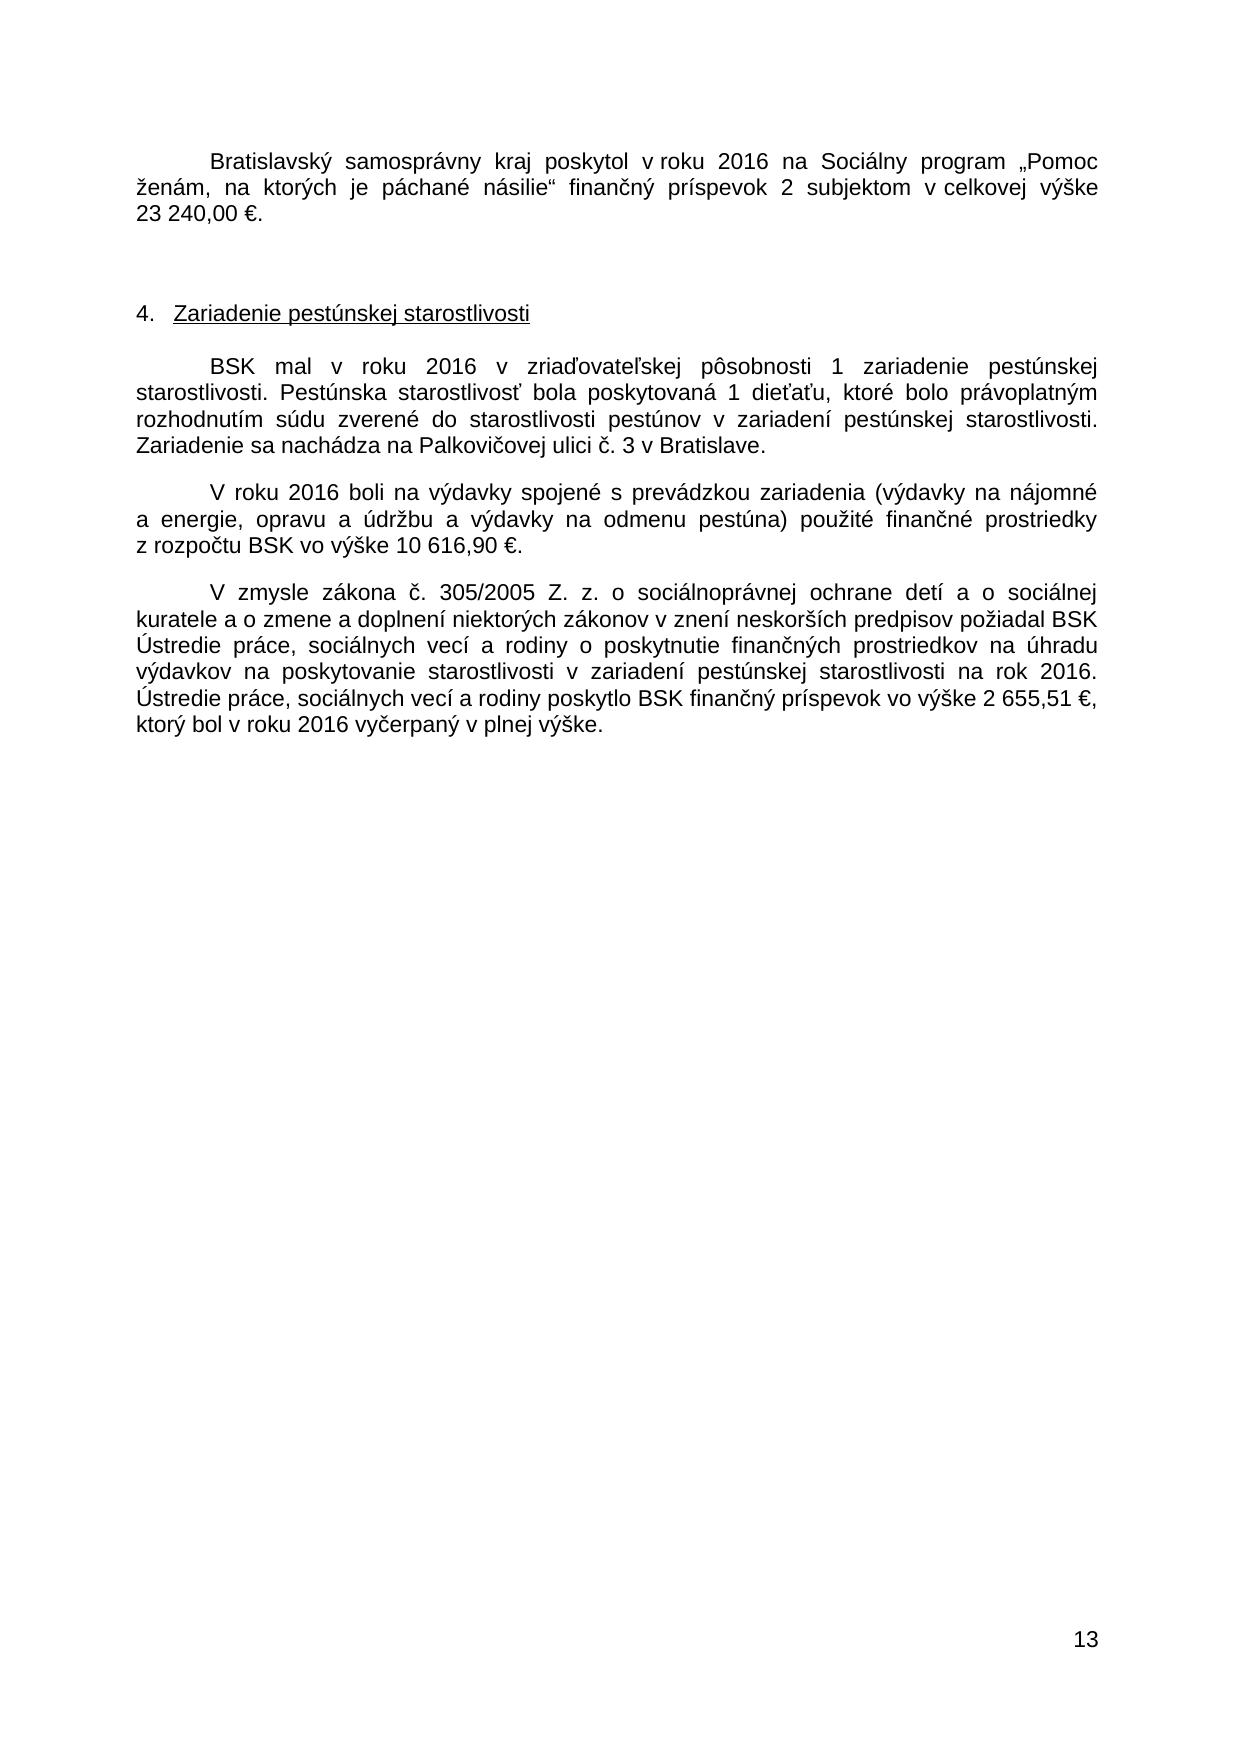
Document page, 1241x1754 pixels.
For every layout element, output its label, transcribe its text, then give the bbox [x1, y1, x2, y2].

text V roku 2016 boli na výdavky spojené s prevádzkou zariadenia (výdavky na nájomné a energie, opravu a údržbu a výdavky na odmenu pestúna) použité finančné prostriedky z rozpočtu BSK vo výške 10 616,90 €. [136, 479, 1098, 558]
text BSK mal v roku 2016 v zriaďovateľskej pôsobnosti 1 zariadenie pestúnskej starostlivosti. Pestúnska starostlivosť bola poskytovaná 1 dieťaťu, ktoré bolo právoplatným rozhodnutím súdu zverené do starostlivosti pestúnov v zariadení pestúnskej starostlivosti. Zariadenie sa nachádza na Palkovičovej ulici č. 3 v Bratislave. [136, 353, 1098, 458]
text Bratislavský samosprávny kraj poskytol v roku 2016 na Sociálny program „Pomoc ženám, na ktorých je páchané násilie“ finančný príspevok 2 subjektom v celkovej výške 23 240,00 €. [136, 148, 1098, 227]
text V zmysle zákona č. 305/2005 Z. z. o sociálnoprávnej ochrane detí a o sociálnej kuratele a o zmene a doplnení niektorých zákonov v znení neskorších predpisov požiadal BSK Ústredie práce, sociálnych vecí a rodiny o poskytnutie finančných prostriedkov na úhradu výdavkov na poskytovanie starostlivosti v zariadení pestúnskej starostlivosti na rok 2016. Ústredie práce, sociálnych vecí a rodiny poskytlo BSK finančný príspevok vo výške 2 655,51 €, ktorý bol v roku 2016 vyčerpaný v plnej výške. [136, 579, 1098, 737]
list Zariadenie pestúnskej starostlivosti [136, 300, 1098, 327]
